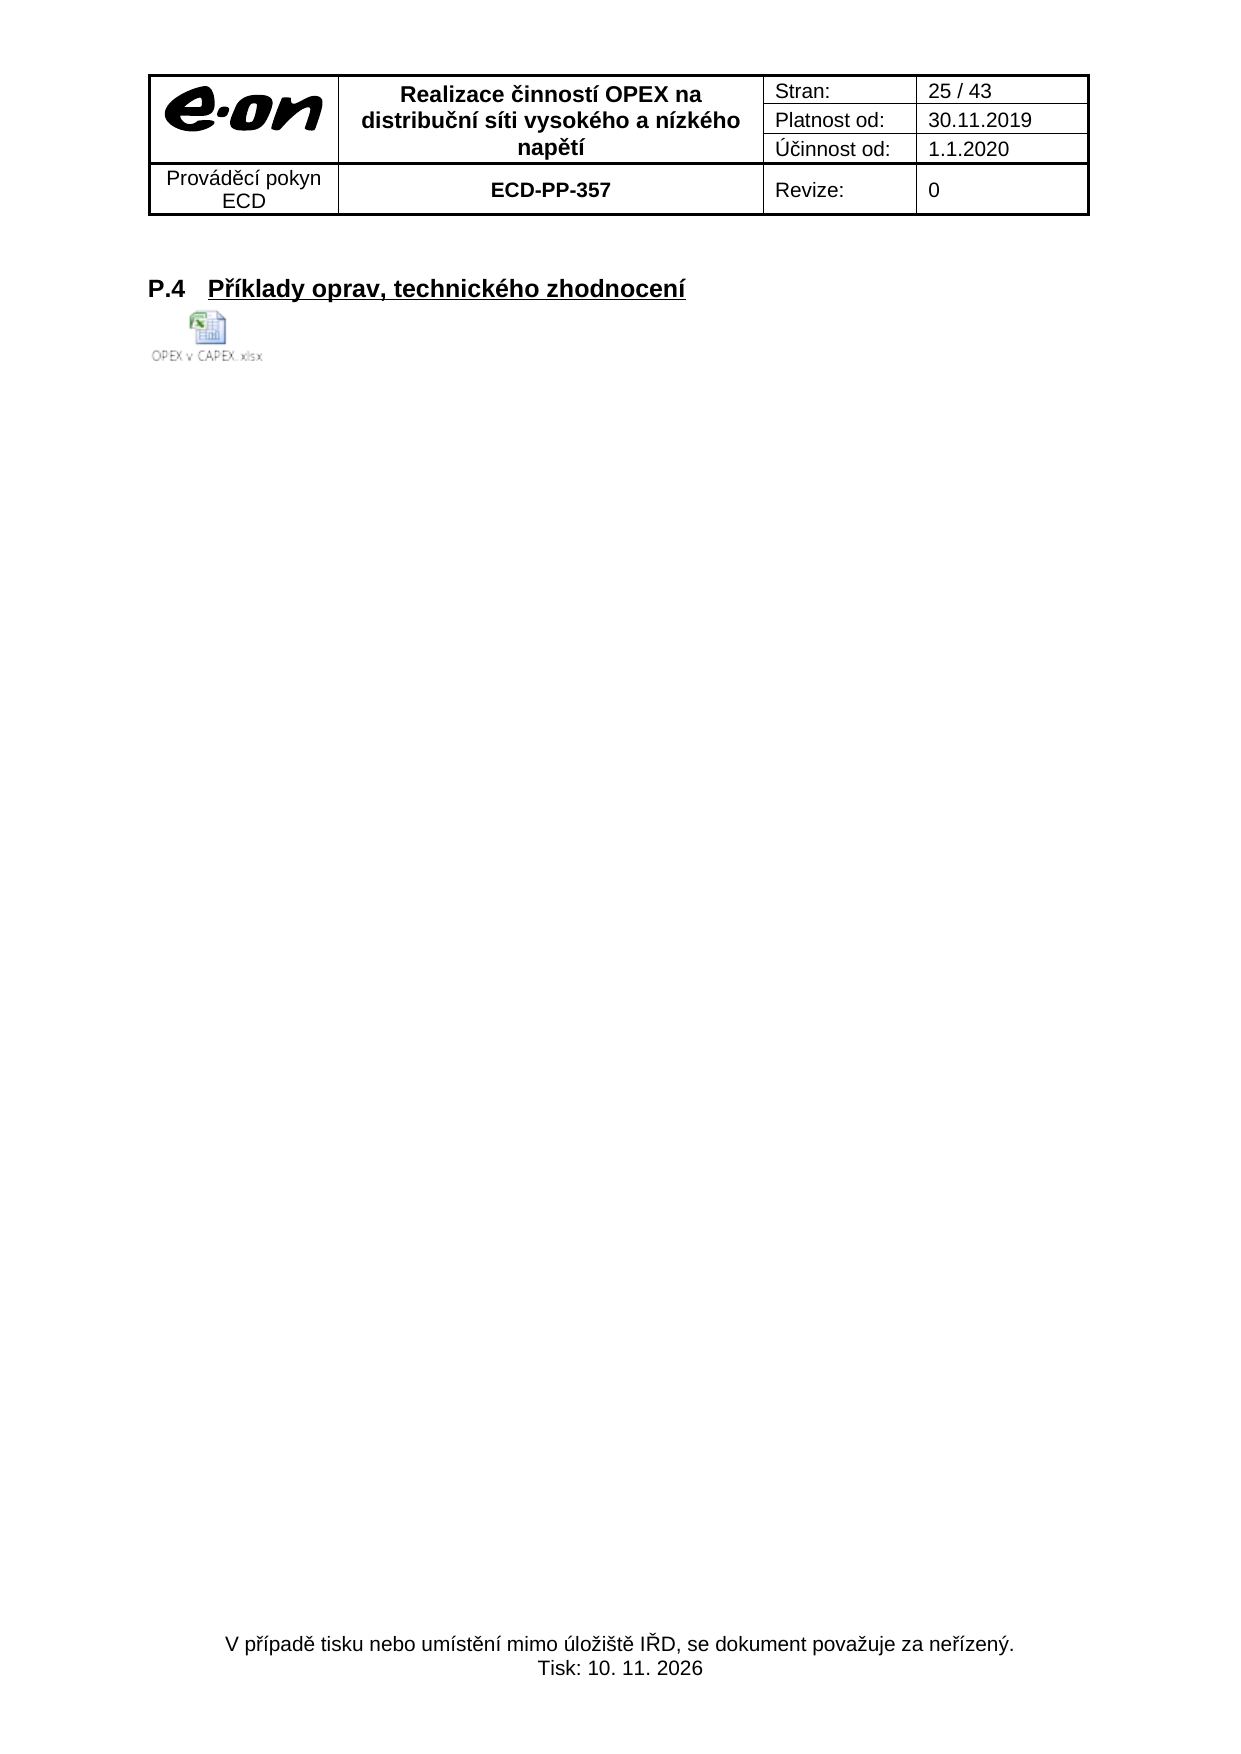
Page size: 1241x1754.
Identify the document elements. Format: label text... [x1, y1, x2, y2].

text Příklady oprav, technického zhodnocení [148, 274, 1092, 302]
